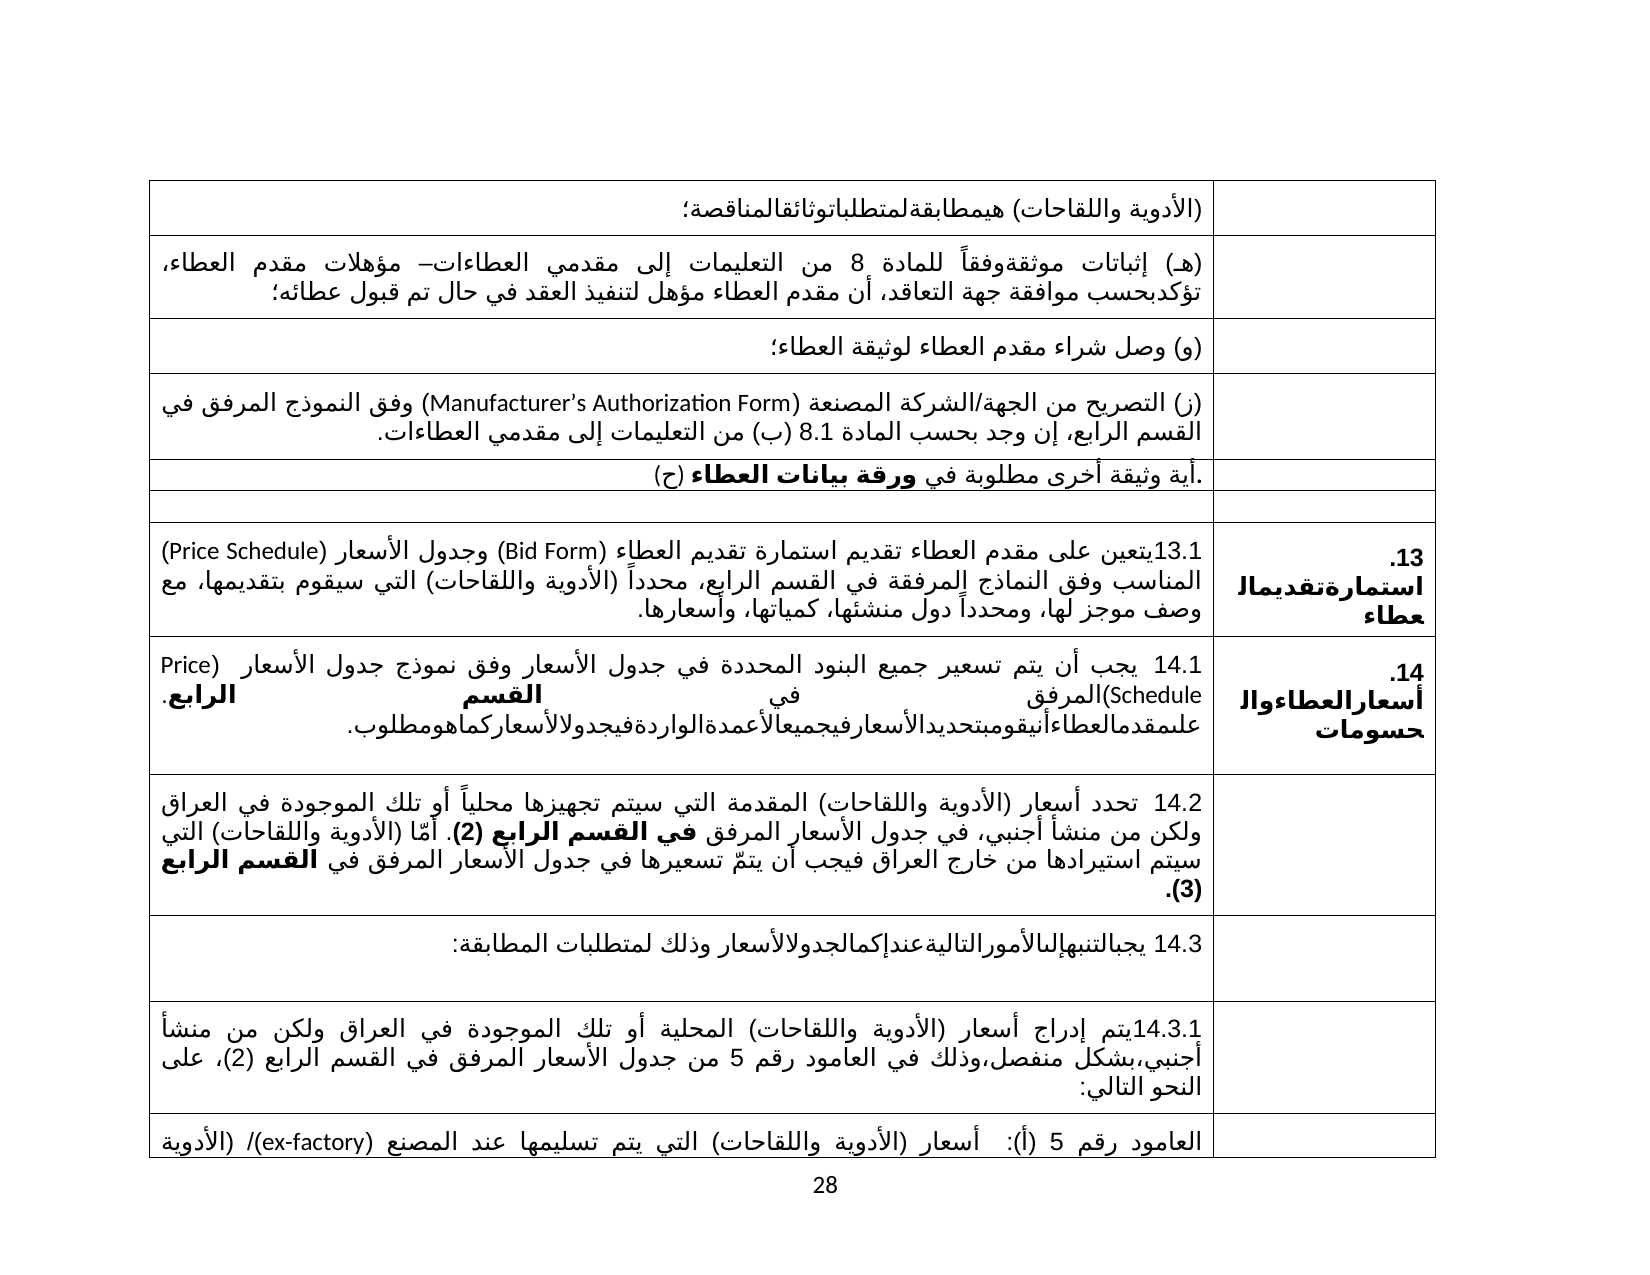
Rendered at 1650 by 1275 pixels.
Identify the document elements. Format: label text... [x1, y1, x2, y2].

table_cell [1214, 1114, 1435, 1157]
table_cell [1214, 916, 1435, 1001]
table_cell 14. أسعارالعطاءوالحسومات [1214, 637, 1435, 774]
table_cell 14.2 تحدد أسعار (الأدوية واللقاحات) المقدمة التي سيتم تجهيزها محلياً أو تلك الموجودة في العراق ولكن من منشأ أجنبي، في جدول الأسعار المرفق في القسم الرابع (2). أمّا (الأدوية واللقاحات) التي سيتم استيرادها من خارج العراق فيجب أن يتمّ تسعيرها في جدول الأسعار المرفق في القسم الرابع (3). [150, 775, 1213, 915]
table_cell 13.1يتعين على مقدم العطاء تقديم استمارة تقديم العطاء (Bid Form) وجدول الأسعار (Price Schedule) المناسب وفق النماذج المرفقة في القسم الرابع، محدداً (الأدوية واللقاحات) التي سيقوم بتقديمها، مع وصف موجز لها، ومحدداً دول منشئها، كمياتها، وأسعارها. [150, 523, 1213, 636]
table_cell (ز) التصريح من الجهة/الشركة المصنعة (Manufacturer’s Authorization Form) وفق النموذج المرفق في القسم الرابع، إن وجد بحسب المادة 8.1 (ب) من التعليمات إلى مقدمي العطاءات. [150, 374, 1213, 458]
table_cell 14.3 يجبالتنبهإلىالأمورالتاليةعندإكمالجدولالأسعار وذلك لمتطلبات المطابقة: [150, 916, 1213, 1001]
table_cell [1214, 491, 1435, 522]
table_cell (و) وصل شراء مقدم العطاء لوثيقة العطاء؛ [150, 319, 1213, 373]
table_cell [1214, 181, 1435, 235]
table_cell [150, 1114, 1213, 1157]
table_cell [1214, 775, 1435, 915]
table_cell [1214, 236, 1435, 318]
table_cell 14.1 يجب أن يتم تسعير جميع البنود المحددة في جدول الأسعار وفق نموذج جدول الأسعار (Price Schedule)المرفق في القسم الرابع. علىمقدمالعطاءأنيقومبتحديدالأسعارفيجميعالأعمدةالواردةفيجدولالأسعاركماهومطلوب. [150, 637, 1213, 774]
table_cell 13. استمارةتقديمالعطاء [1214, 523, 1435, 636]
table_cell (هـ) إثباتات موثقةوفقاً للمادة 8 من التعليمات إلى مقدمي العطاءات– مؤهلات مقدم العطاء، تؤكدبحسب موافقة جهة التعاقد، أن مقدم العطاء مؤهل لتنفيذ العقد في حال تم قبول عطائه؛ [150, 236, 1213, 318]
table_cell (ح) أية وثيقة أخرى مطلوبة في ورقة بيانات العطاء. [150, 460, 1213, 490]
table_cell 14.3.1يتم إدراج أسعار (الأدوية واللقاحات) المحلية أو تلك الموجودة في العراق ولكن من منشأ أجنبي،بشكل منفصل،وذلك في العامود رقم 5 من جدول الأسعار المرفق في القسم الرابع (2)، على النحو التالي: [150, 1002, 1213, 1113]
table_cell [1214, 460, 1435, 490]
table_cell [1214, 374, 1435, 458]
table_cell [1214, 1002, 1435, 1113]
table_cell [150, 491, 1213, 522]
table_cell [1214, 319, 1435, 373]
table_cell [150, 181, 1213, 235]
